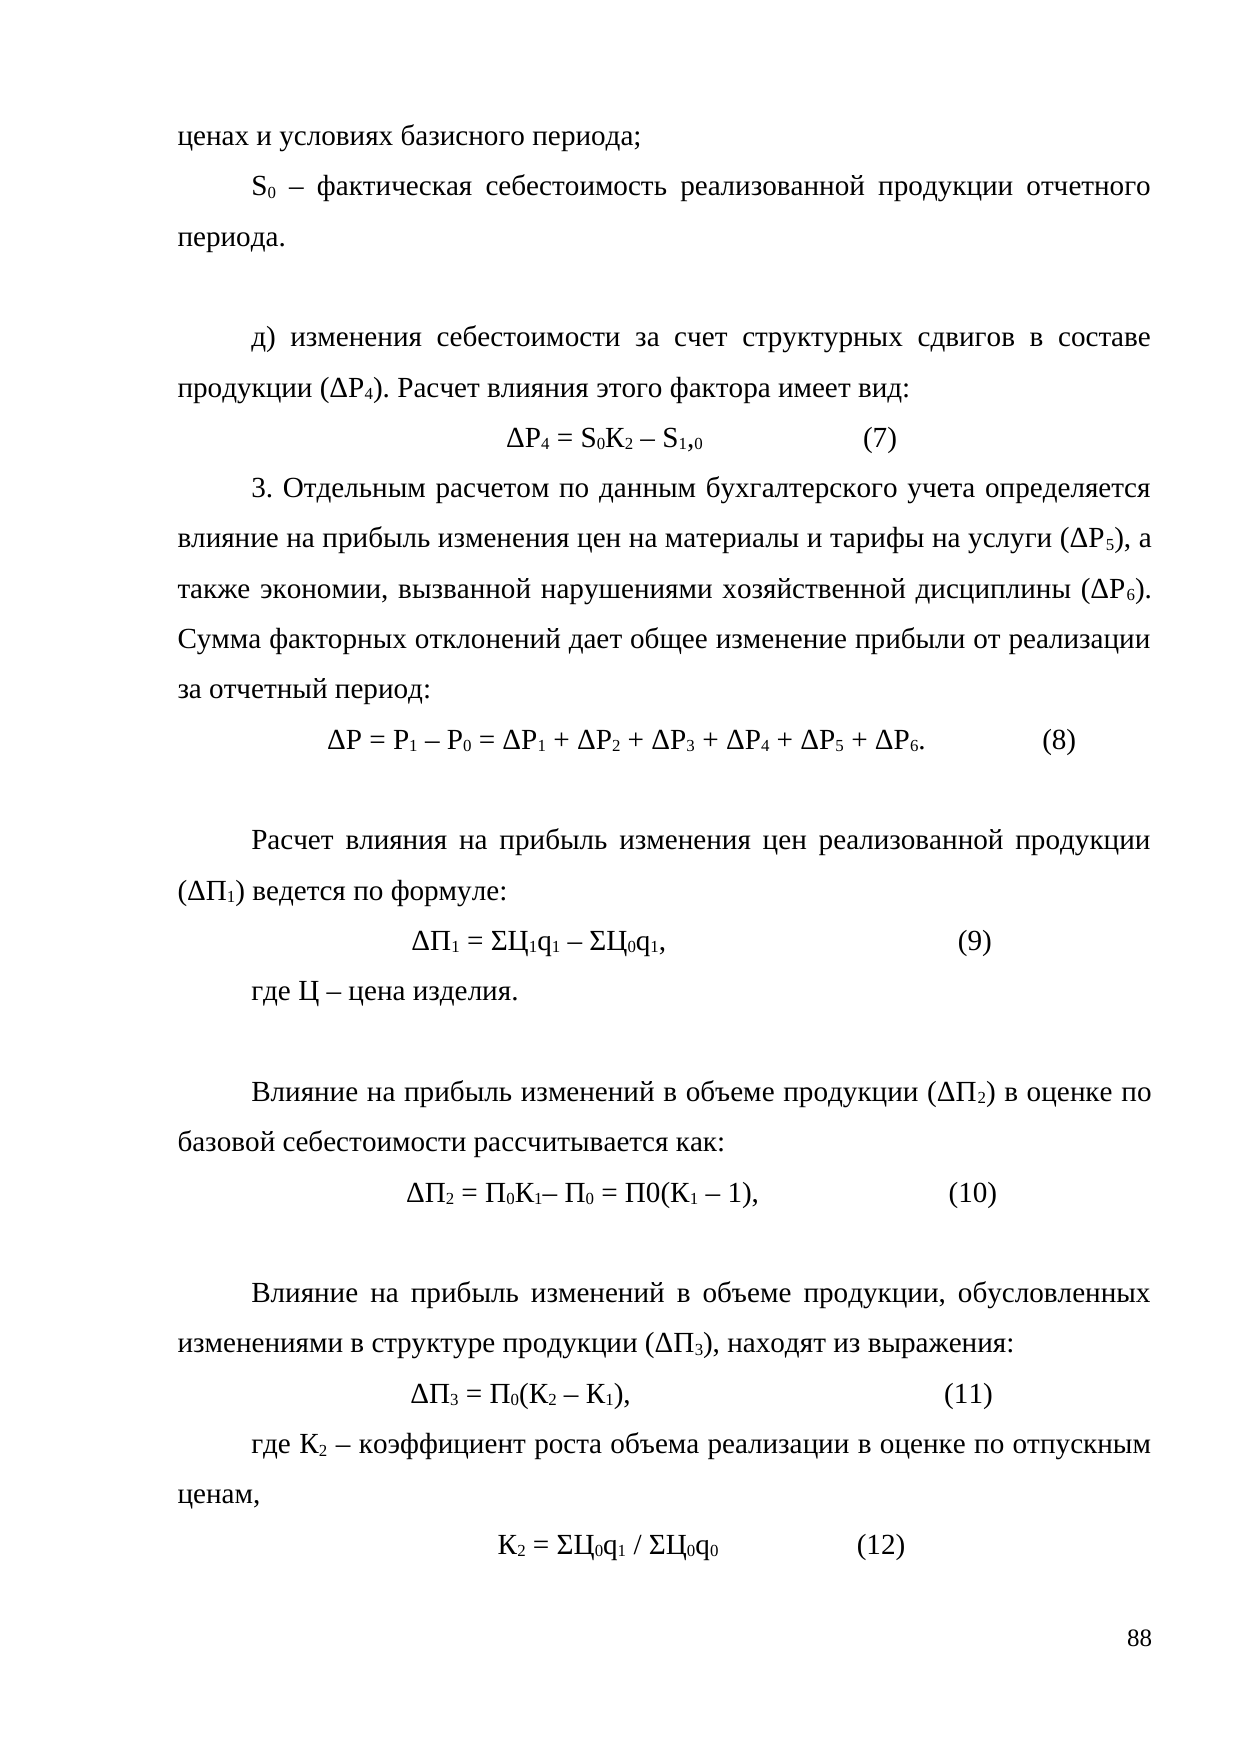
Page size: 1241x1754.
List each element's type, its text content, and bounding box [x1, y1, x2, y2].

text ΔП1 = ΣЦ1q1 – ΣЦ0q1, (9) [177, 923, 1152, 957]
text 3. Отдельным расчетом по данным бухгалтерского учета определяется влияние на прибыль изменения цен на материалы и тарифы на услуги (ΔР5), а также экономии, вызванной нарушениями хозяйственной дисциплины (ΔР6). Сумма факторных отклонений дает общее изменение прибыли от реализации за отчетный период: [177, 470, 1152, 705]
text Расчет влияния на прибыль изменения цен реализованной продукции (ΔП1) ведется по формуле: [177, 822, 1152, 906]
text S0 – фактическая себестоимость реализованной продукции отчетного периода. [177, 168, 1152, 252]
text где Ц – цена изделия. [177, 973, 1152, 1007]
text где К2 – коэффициент роста объема реализации в оценке по отпускным ценам, [177, 1426, 1152, 1510]
text д) изменения себестоимости за счет структурных сдвигов в составе продукции (ΔР4). Расчет влияния этого фактора имеет вид: [177, 319, 1152, 403]
text Влияние на прибыль изменений в объеме продукции, обусловленных изменениями в структуре продукции (ΔП3), находят из выражения: [177, 1275, 1152, 1359]
text ΔП3 = П0(К2 – К1), (11) [177, 1376, 1152, 1409]
text ΔР4 = S0К2 – S1,0 (7) [177, 420, 1152, 453]
text ΔП2 = П0К1– П0 = П0(К1 – 1), (10) [177, 1175, 1152, 1208]
text К2 = ΣЦ0q1 / ΣЦ0q0 (12) [177, 1527, 1152, 1560]
text Влияние на прибыль изменений в объеме продукции (ΔП2) в оценке по базовой себестоимости рассчитывается как: [177, 1074, 1152, 1158]
text ΔР = Р1 – Р0 = ΔР1 + ΔР2 + ΔР3 + ΔР4 + ΔР5 + ΔР6. (8) [177, 722, 1152, 755]
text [177, 118, 1152, 152]
